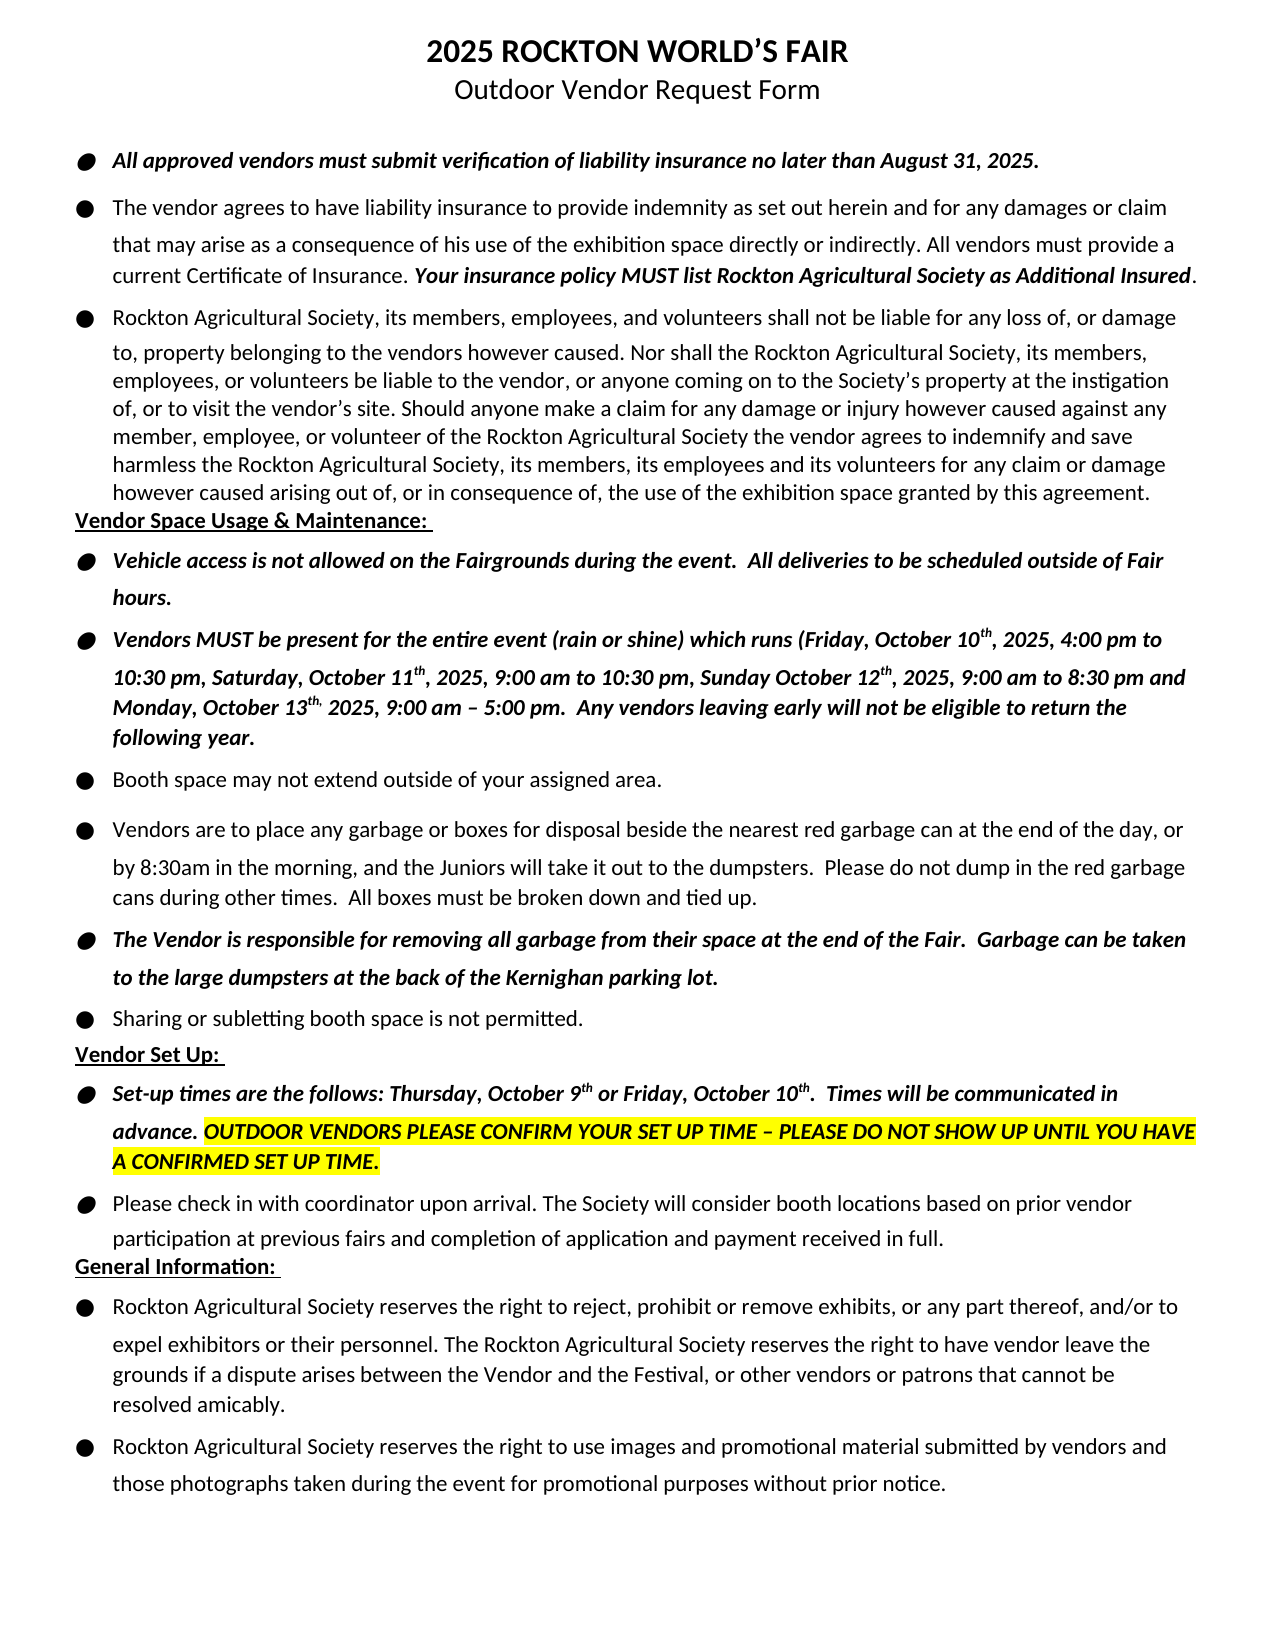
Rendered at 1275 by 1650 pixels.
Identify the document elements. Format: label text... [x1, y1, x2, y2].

list Rockton Agricultural Society, its members, employees, and volunteers shall not be liable for any loss of, or damage to, property belonging to the vendors however caused. Nor shall the Rockton Agricultural Society, its members, employees, or volunteers be liable to the vendor, or anyone coming on to the Society’s property at the instigation of, or to visit the vendor’s site. Should anyone make a claim for any damage or injury however caused against any member, employee, or volunteer of the Rockton Agricultural Society the vendor agrees to indemnify and save harmless the Rockton Agricultural Society, its members, its employees and its volunteers for any claim or damage however caused arising out of, or in consequence of, the use of the exhibition space granted by this agreement. [75, 291, 1200, 506]
text Vendor Set Up: [75, 1040, 1200, 1068]
list Rockton Agricultural Society reserves the right to reject, prohibit or remove exhibits, or any part thereof, and/or to expel exhibitors or their personnel. The Rockton Agricultural Society reserves the right to have vendor leave the grounds if a dispute arises between the Vendor and the Festival, or other vendors or patrons that cannot be resolved amicably. [75, 1281, 1200, 1418]
list Please check in with coordinator upon arrival. The Society will consider booth locations based on prior vendor participation at previous fairs and completion of application and payment received in full. [75, 1177, 1200, 1252]
text Vendor Space Usage & Maintenance: [75, 506, 1200, 534]
text General Information: [75, 1252, 1200, 1281]
list The Vendor is responsible for removing all garbage from their space at the end of the Fair. Garbage can be taken to the large dumpsters at the back of the Kernighan parking lot. [75, 913, 1200, 991]
list Sharing or subletting booth space is not permitted. [75, 993, 1200, 1040]
list Rockton Agricultural Society reserves the right to use images and promotional material submitted by vendors and those photographs taken during the event for promotional purposes without prior notice. [75, 1420, 1200, 1497]
list Vehicle access is not allowed on the Fairgrounds during the event. All deliveries to be scheduled outside of Fair hours. [75, 534, 1200, 611]
list Booth space may not extend outside of your assigned area. [75, 753, 1200, 800]
list The vendor agrees to have liability insurance to provide indemnity as set out herein and for any damages or claim that may arise as a consequence of his use of the exhibition space directly or indirectly. All vendors must provide a current Certificate of Insurance. Your insurance policy MUST list Rockton Agricultural Society as Additional Insured. [75, 181, 1200, 289]
list Vendors are to place any garbage or boxes for disposal beside the nearest red garbage can at the end of the day, or by 8:30am in the morning, and the Juniors will take it out to the dumpsters. Please do not dump in the red garbage cans during other times. All boxes must be broken down and tied up. [75, 804, 1200, 911]
list All approved vendors must submit verification of liability insurance no later than August 31, 2025. [75, 134, 1200, 181]
list Vendors MUST be present for the entire event (rain or shine) which runs (Friday, October 10th, 2025, 4:00 pm to 10:30 pm, Saturday, October 11th, 2025, 9:00 am to 10:30 pm, Sunday October 12th, 2025, 9:00 am to 8:30 pm and Monday, October 13th, 2025, 9:00 am – 5:00 pm. Any vendors leaving early will not be eligible to return the following year. [75, 613, 1200, 751]
list Set-up times are the follows: Thursday, October 9th or Friday, October 10th. Times will be communicated in advance. OUTDOOR VENDORS PLEASE CONFIRM YOUR SET UP TIME – PLEASE DO NOT SHOW UP UNTIL YOU HAVE A CONFIRMED SET UP TIME. [75, 1068, 1200, 1175]
